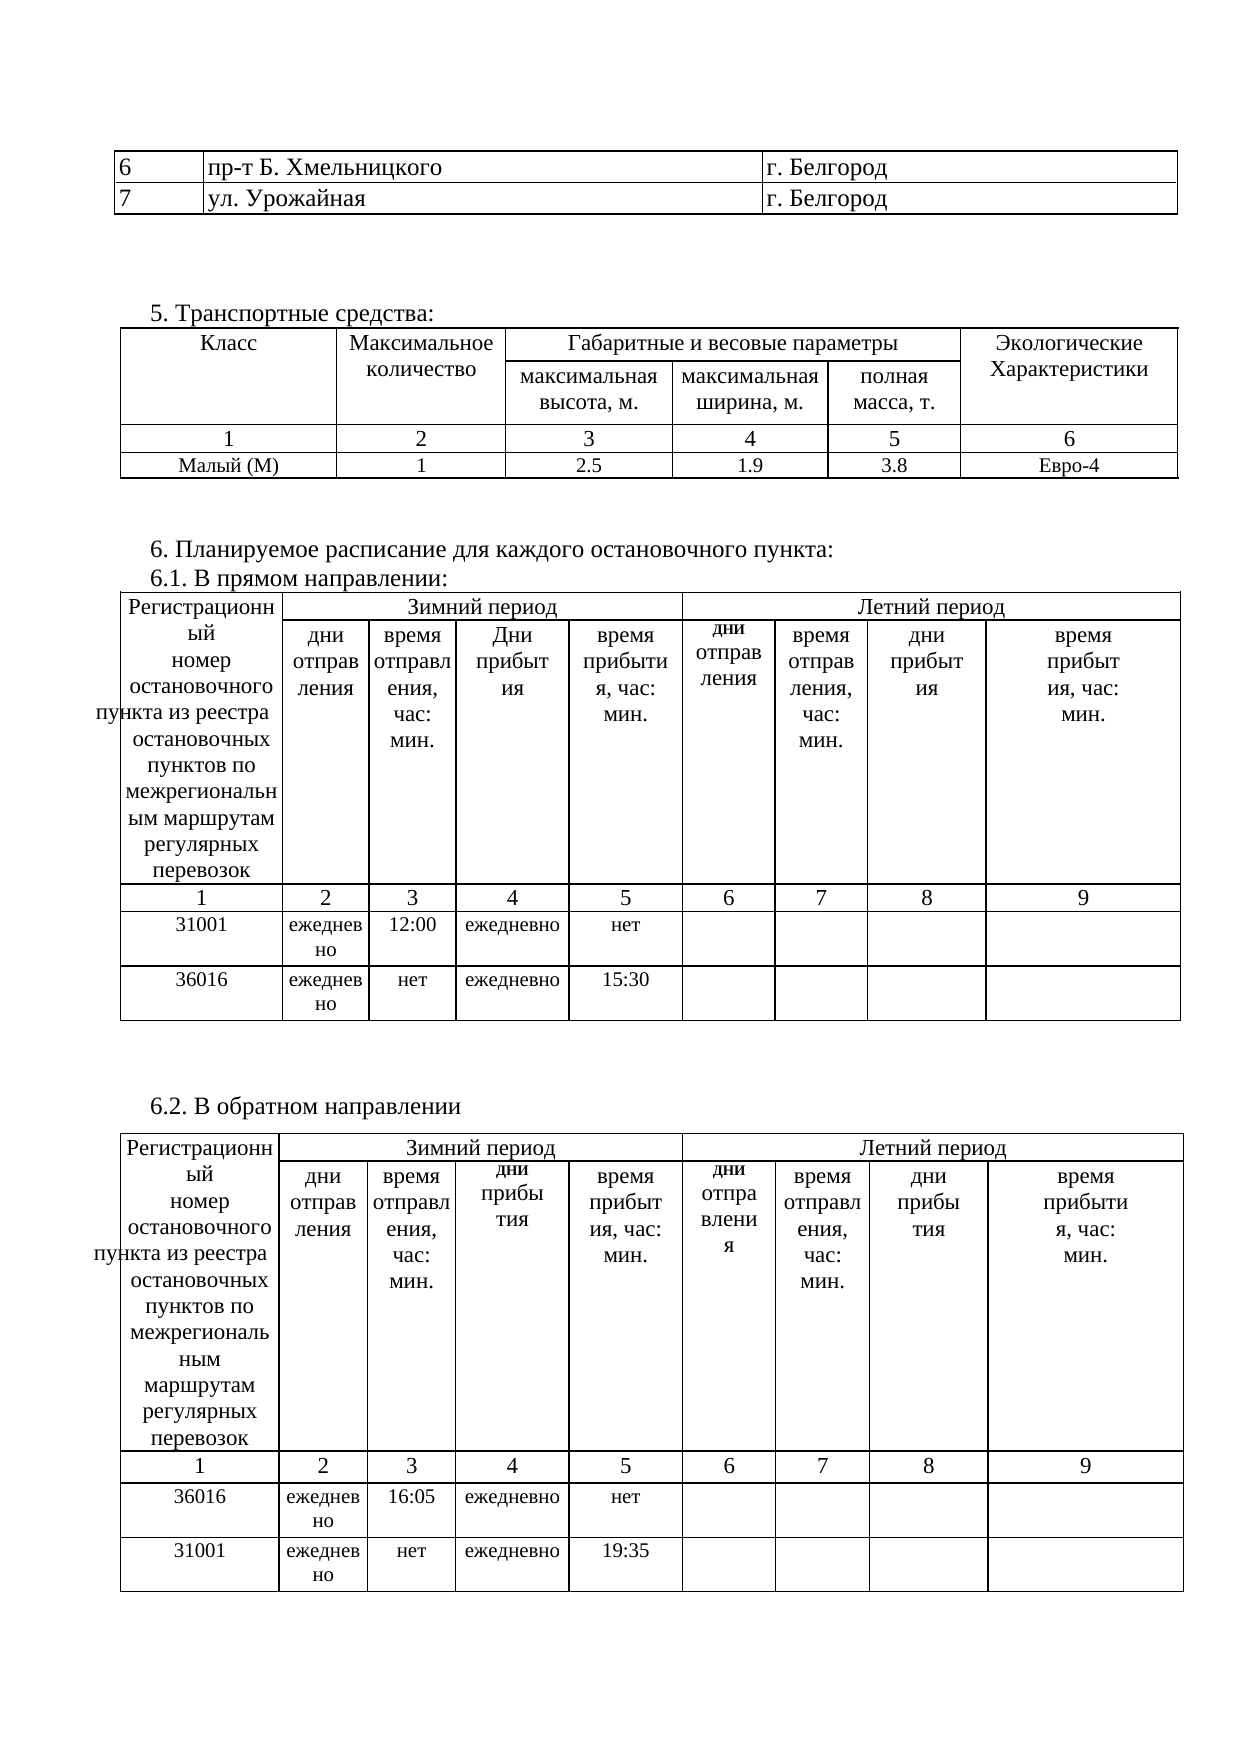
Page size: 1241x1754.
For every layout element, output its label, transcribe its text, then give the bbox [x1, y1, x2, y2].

table_cell 7 [776, 885, 867, 911]
table_cell [683, 967, 774, 1019]
table_cell 1 [121, 425, 336, 452]
table_header Регистрационный номер остановочного пункта из реестра остановочных пунктов по межрегиональным маршрутам регулярных перевозок [121, 1134, 278, 1450]
table_cell ул. Урожайная [204, 183, 762, 213]
table_cell 2.5 [506, 453, 672, 477]
table_cell 2 [280, 1452, 367, 1482]
table_cell 31001 [121, 912, 282, 965]
table_cell 9 [989, 1452, 1183, 1482]
table_cell 36016 [121, 1484, 278, 1536]
table_cell время прибыт ия, час: мин. [570, 1162, 682, 1450]
table_cell 6 [961, 425, 1177, 452]
table_cell 19:35 [570, 1538, 682, 1591]
table_cell 5 [829, 425, 960, 452]
table_cell 3 [506, 425, 672, 452]
table_header Максимальное количество [337, 329, 505, 424]
table_cell ежедневно [457, 912, 568, 965]
table_cell нет [570, 1484, 682, 1536]
table_cell 7 [115, 183, 203, 213]
table_header Экологические Характеристики [961, 329, 1177, 424]
table_cell нет [368, 1538, 455, 1591]
table_cell [776, 1484, 869, 1536]
table_cell время отправ ления, час: мин. [776, 621, 867, 883]
table_cell время прибыт ия, час: мин. [987, 621, 1180, 883]
table_cell ДНИ отправ ления [683, 621, 774, 883]
table_cell 3 [370, 885, 455, 911]
table_cell [776, 912, 867, 965]
table_cell 1 [121, 1452, 278, 1482]
text 6.2. В обратном направлении [150, 1091, 1090, 1120]
table_cell [989, 1484, 1183, 1536]
table_cell [870, 1538, 987, 1591]
table_cell максимальная высота, м. [506, 362, 672, 424]
table_cell Дни прибыт ия [457, 621, 568, 883]
table_cell [987, 967, 1180, 1019]
table_cell [870, 1484, 987, 1536]
table_cell [683, 912, 774, 965]
table_cell время отправл ения, час: мин. [776, 1162, 869, 1450]
table_cell ежедневно [280, 1484, 367, 1536]
table_header Зимний период [283, 593, 682, 619]
table_cell [683, 1538, 775, 1591]
table_cell 8 [868, 885, 985, 911]
text 5. Транспортные средства: [150, 298, 1090, 327]
table_cell ежедневно [280, 1538, 367, 1591]
table_cell Евро-4 [961, 453, 1177, 477]
table_header Регистрационный номер остановочного пункта из реестра остановочных пунктов по межрегиональным маршрутам регулярных перевозок [121, 593, 282, 883]
table_cell максимальная ширина, м. [673, 362, 827, 424]
table_cell г. Белгород [763, 152, 1177, 181]
table_cell [987, 912, 1180, 965]
table_cell [776, 967, 867, 1019]
table_cell ежедневно [456, 1484, 568, 1536]
table_cell дни прибы тия [870, 1162, 987, 1450]
table_cell г. Белгород [763, 181, 1177, 213]
table_cell 4 [456, 1452, 568, 1482]
table_cell дни прибыт ия [868, 621, 985, 883]
table_cell 4 [673, 425, 827, 452]
table_cell ежедневно [457, 967, 568, 1019]
table_cell дни отправ ления [280, 1162, 367, 1450]
table_cell 1.9 [673, 453, 827, 477]
table_cell [683, 1484, 775, 1536]
table_cell 12:00 [370, 912, 455, 965]
table_cell 16:05 [368, 1484, 455, 1536]
text 6. Планируемое расписание для каждого остановочного пункта: [150, 534, 1090, 563]
table_header Класс [121, 329, 336, 424]
table_cell ДНИ отпра влени я [683, 1162, 775, 1450]
table_cell 3 [368, 1452, 455, 1482]
table_cell 4 [457, 885, 568, 911]
table_cell время прибыти я, час: мин. [570, 621, 682, 883]
table_cell нет [570, 912, 682, 965]
table_cell время отправл ения, час: мин. [370, 621, 455, 883]
table_cell нет [370, 967, 455, 1019]
table_cell 1 [121, 885, 282, 911]
table_cell 9 [987, 885, 1180, 911]
table_cell Малый (М) [121, 453, 336, 477]
table_cell время прибыти я, час: мин. [989, 1162, 1183, 1450]
table_cell 1 [337, 453, 505, 477]
table_cell ежедневно [283, 967, 368, 1019]
table_cell 15:30 [570, 967, 682, 1019]
table_cell ежедневно [283, 912, 368, 965]
table_cell 2 [283, 885, 368, 911]
table_cell [776, 1538, 869, 1591]
table_header Зимний период [280, 1134, 682, 1160]
table_header Габаритные и весовые параметры [506, 329, 960, 360]
table_cell 6 [115, 152, 203, 181]
table_cell ежедневно [456, 1538, 568, 1591]
table_cell 5 [570, 885, 682, 911]
table_cell [868, 912, 985, 965]
table_cell 6 [683, 1452, 775, 1482]
table_cell 6 [683, 885, 774, 911]
table_cell полная масса, т. [829, 362, 960, 424]
table_cell [989, 1538, 1183, 1591]
table_cell 8 [870, 1452, 987, 1482]
table_cell ДНИ прибы тия [456, 1162, 568, 1450]
table_cell 7 [776, 1452, 869, 1482]
table_cell 2 [337, 425, 505, 452]
text 6.1. В прямом направлении: [150, 563, 1090, 591]
table_cell пр-т Б. Хмельницкого [204, 152, 762, 181]
table_header Летний период [683, 593, 1180, 619]
table_cell дни отправ ления [283, 621, 368, 883]
table_header Летний период [683, 1134, 1183, 1160]
table_cell [868, 967, 985, 1019]
table_cell 36016 [121, 967, 282, 1019]
table_cell 31001 [121, 1538, 278, 1591]
table_cell 3.8 [829, 453, 960, 477]
table_cell 5 [570, 1452, 682, 1482]
table_cell время отправл ения, час: мин. [368, 1162, 455, 1450]
